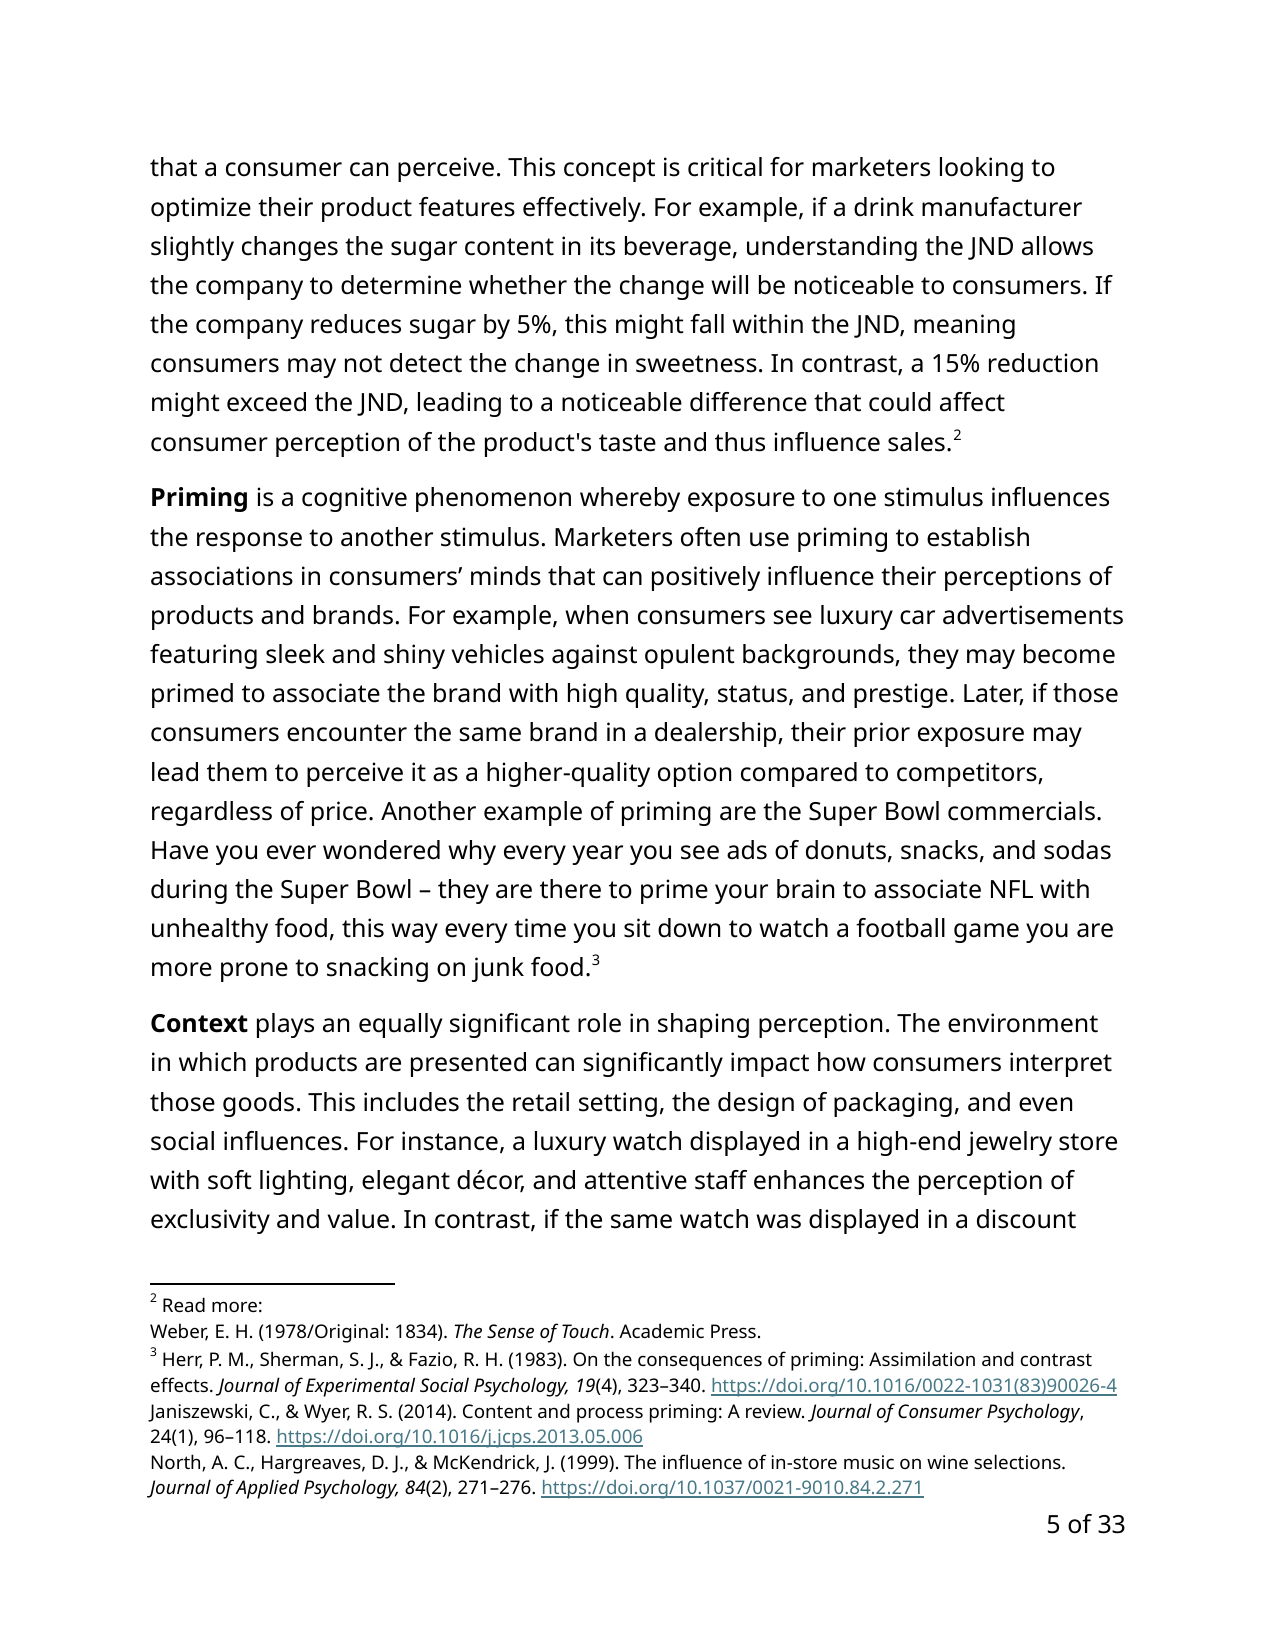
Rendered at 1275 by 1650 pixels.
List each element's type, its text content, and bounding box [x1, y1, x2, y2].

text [150, 150, 1125, 458]
text Priming is a cognitive phenomenon whereby exposure to one stimulus influences the response to another stimulus. Marketers often use priming to establish associations in consumers’ minds that can positively influence their perceptions of products and brands. For example, when consumers see luxury car advertisements featuring sleek and shiny vehicles against opulent backgrounds, they may become primed to associate the brand with high quality, status, and prestige. Later, if those consumers encounter the same brand in a dealership, their prior exposure may lead them to perceive it as a higher-quality option compared to competitors, regardless of price. Another example of priming are the Super Bowl commercials. Have you ever wondered why every year you see ads of donuts, snacks, and sodas during the Super Bowl – they are there to prime your brain to associate NFL with unhealthy food, this way every time you sit down to watch a football game you are more prone to snacking on junk food. [150, 480, 1125, 984]
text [150, 1006, 1125, 1236]
